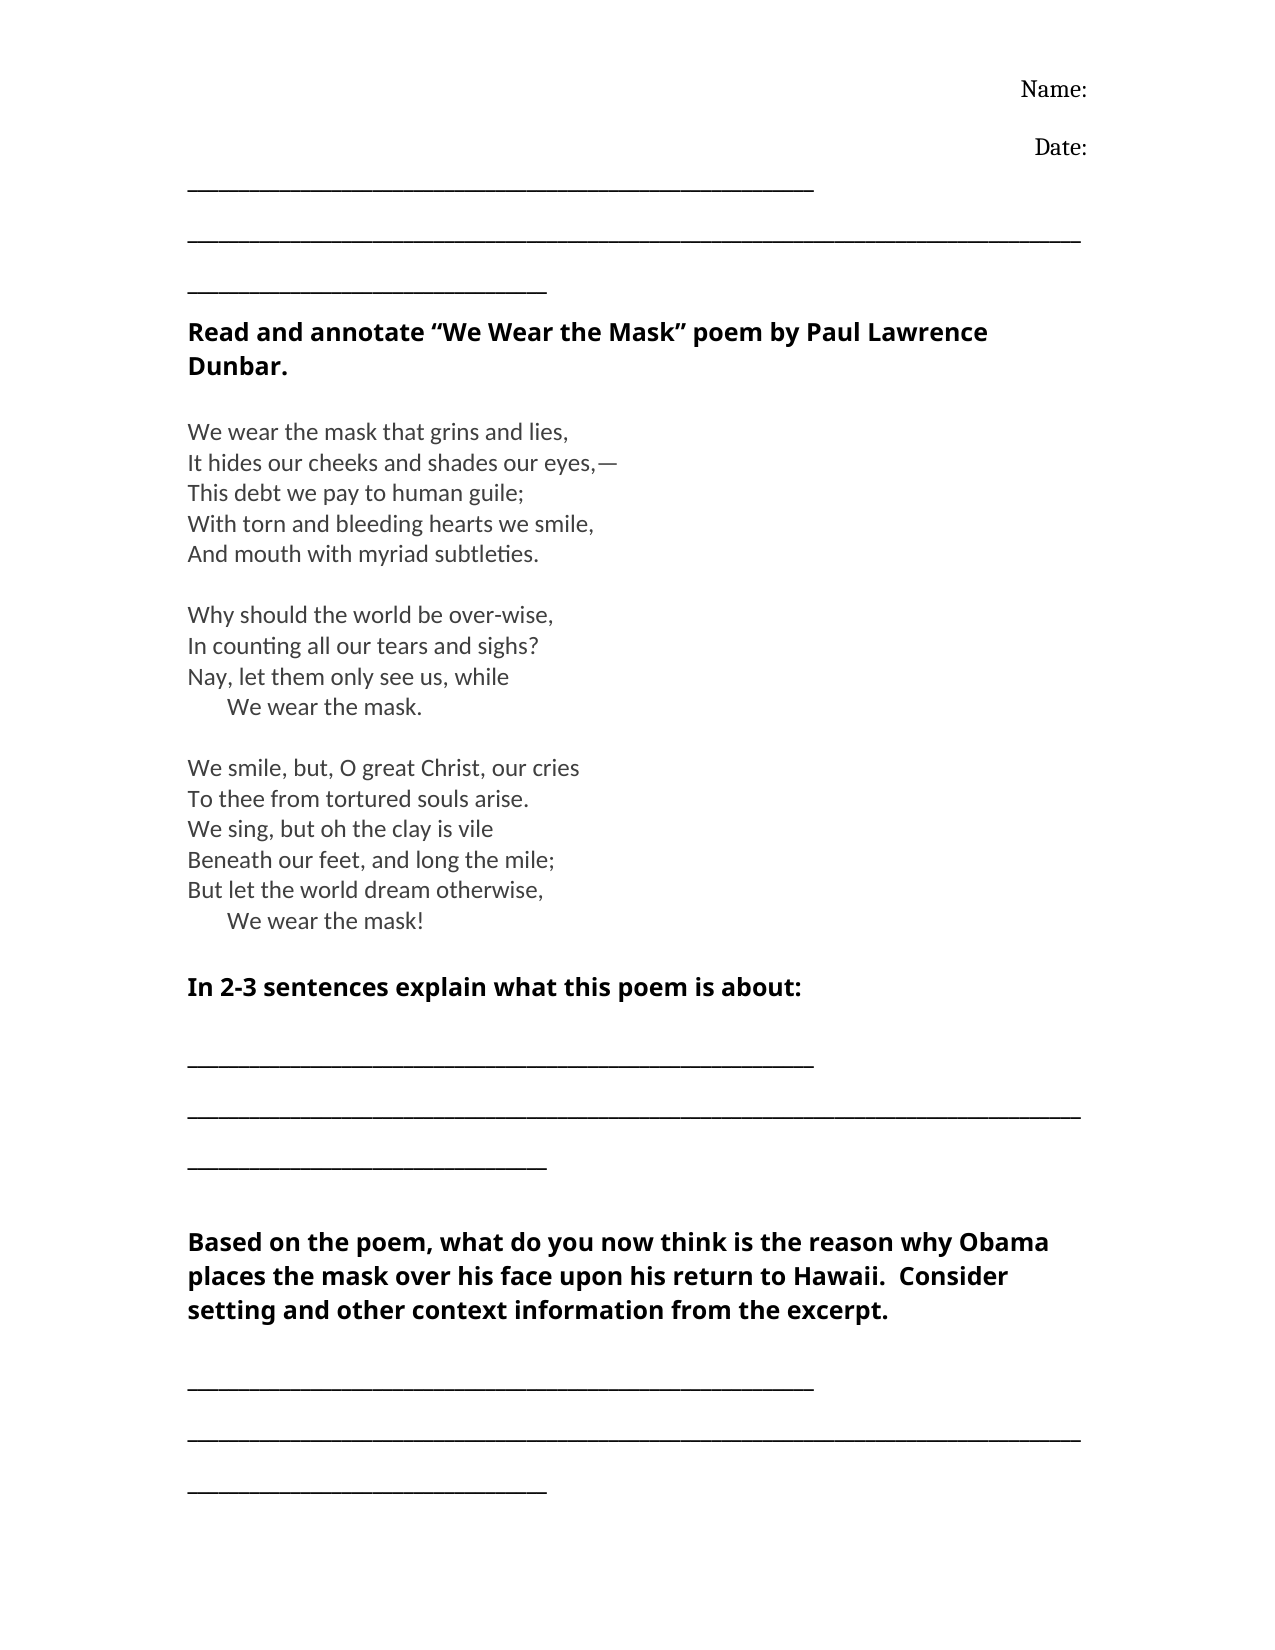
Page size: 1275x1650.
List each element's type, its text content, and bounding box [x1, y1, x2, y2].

text We wear the mask. [187, 691, 1087, 722]
text __________________________________________________________________________________________________________________________ [187, 1089, 1087, 1174]
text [187, 1412, 1087, 1497]
text Beneath our feet, and long the mile; [187, 844, 1087, 874]
text Based on the poem, what do you now think is the reason why Obama places the mask over his face upon his return to Hawaii. Consider setting and other context information from the excerpt. [187, 1225, 1087, 1327]
text We wear the mask that grins and lies, [187, 417, 1087, 447]
text We wear the mask! [187, 905, 1087, 935]
text With torn and bleeding hearts we smile, [187, 508, 1087, 539]
text It hides our cheeks and shades our eyes,— [187, 447, 1087, 478]
text Read and annotate “We Wear the Mask” poem by Paul Lawrence Dunbar. [187, 314, 1087, 382]
text To thee from tortured souls arise. [187, 783, 1087, 813]
text _____________________________________________________________ [187, 1361, 1087, 1395]
text In counting all our tears and sighs? [187, 630, 1087, 661]
text This debt we pay to human guile; [187, 478, 1087, 508]
text We smile, but, O great Christ, our cries [187, 752, 1087, 783]
text _____________________________________________________________ [187, 161, 1087, 195]
text _____________________________________________________________ [187, 1038, 1087, 1072]
text And mouth with myriad subtleties. [187, 539, 1087, 569]
text But let the world dream otherwise, [187, 874, 1087, 905]
text In 2-3 sentences explain what this poem is about: [187, 969, 1087, 1003]
text We sing, but oh the clay is vile [187, 813, 1087, 844]
text Nay, let them only see us, while [187, 661, 1087, 691]
text Why should the world be over-wise, [187, 600, 1087, 630]
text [187, 212, 1087, 297]
